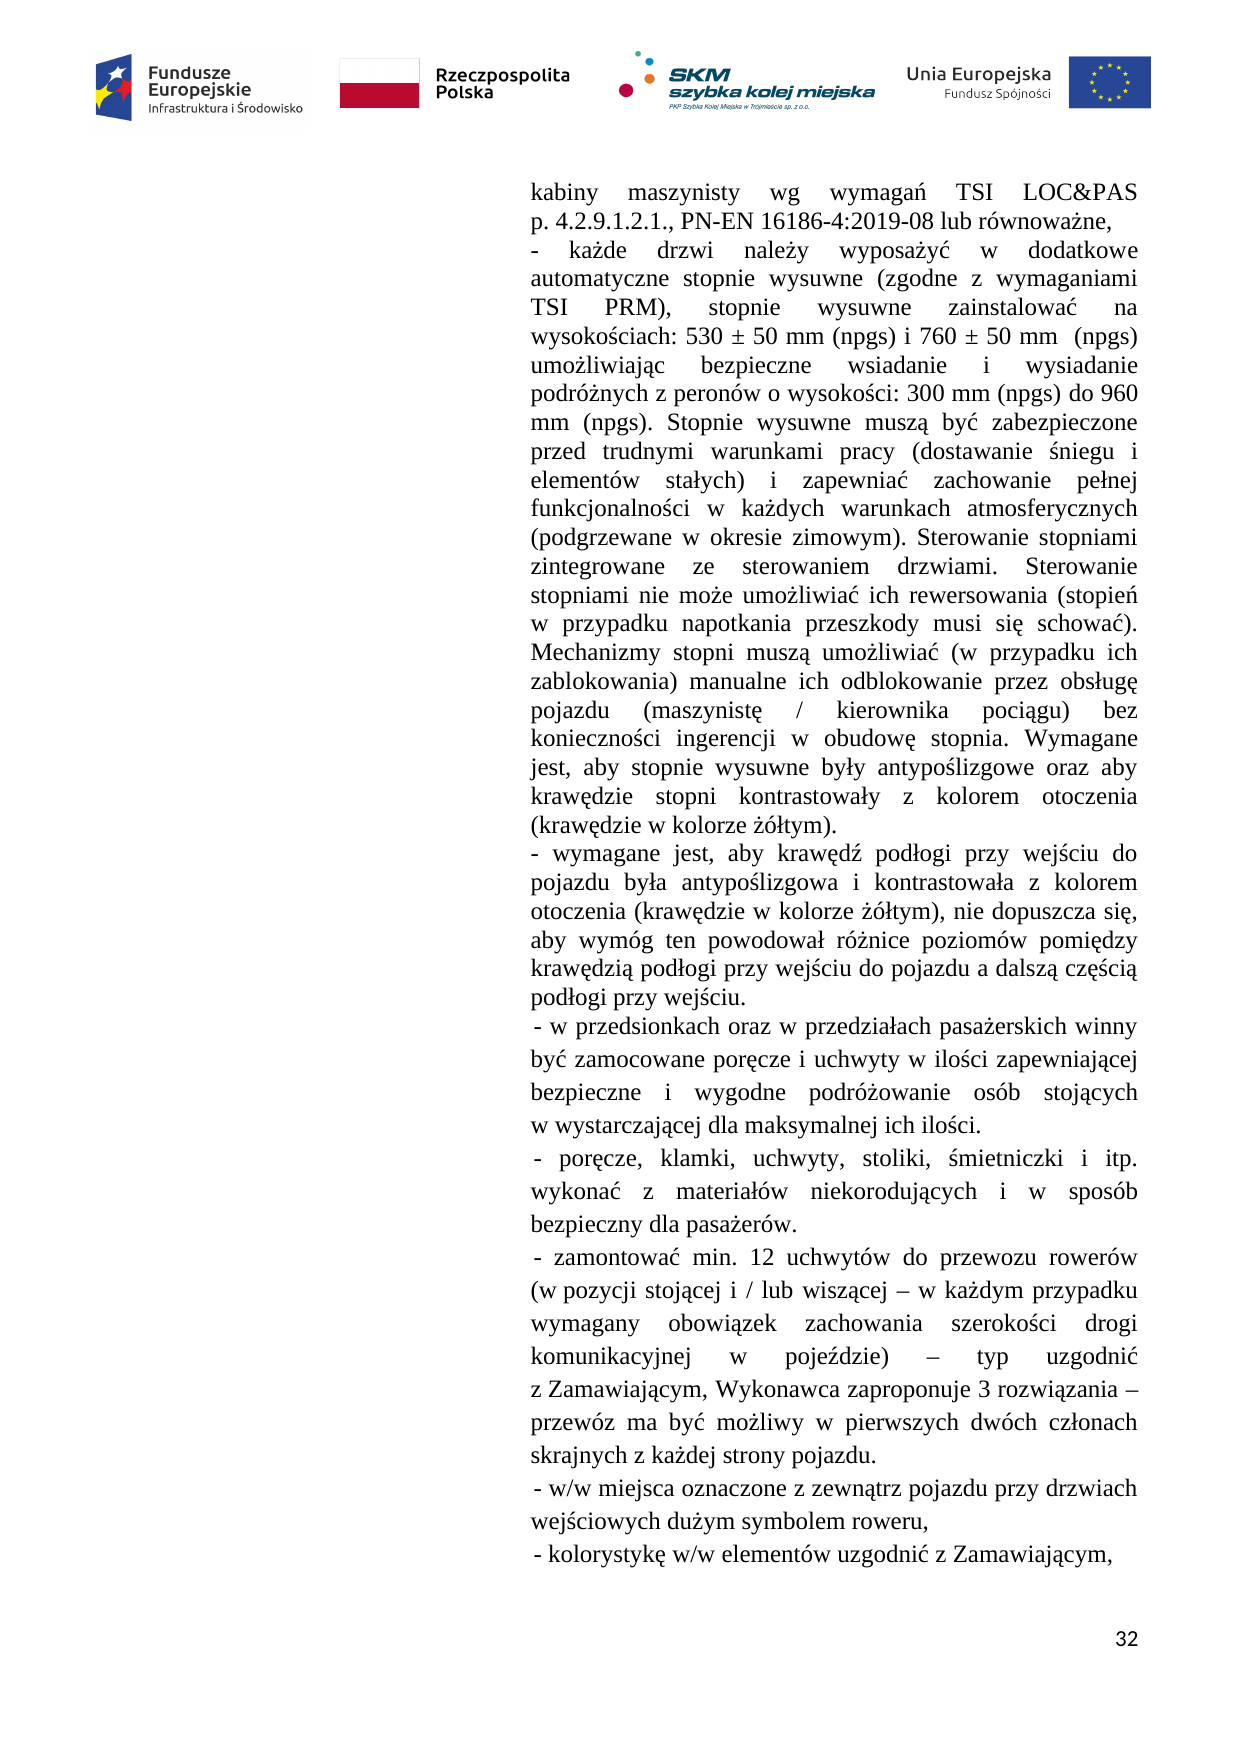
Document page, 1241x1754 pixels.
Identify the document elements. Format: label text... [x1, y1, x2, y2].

text - poręcze, klamki, uchwyty, stoliki, śmietniczki i itp. wykonać z materiałów niekorodujących i w sposób bezpieczny dla pasażerów. [530, 1143, 1138, 1238]
text - zamontować min. 12 uchwytów do przewozu rowerów (w pozycji stojącej i / lub wiszącej – w każdym przypadku wymagany obowiązek zachowania szerokości drogi komunikacyjnej w pojeździe) – typ uzgodnić z Zamawiającym, Wykonawca zaproponuje 3 rozwiązania – przewóz ma być możliwy w pierwszych dwóch członach skrajnych z każdej strony pojazdu. [530, 1242, 1138, 1469]
picture [322, 41, 587, 125]
picture [619, 51, 875, 110]
text - w/w miejsca oznaczone z zewnątrz pojazdu przy drzwiach wejściowych dużym symbolem roweru, [530, 1473, 1138, 1535]
picture [85, 51, 311, 133]
text - kolorystykę w/w elementów uzgodnić z Zamawiającym, [530, 1539, 1138, 1568]
text - w przedsionkach oraz w przedziałach pasażerskich winny być zamocowane poręcze i uchwyty w ilości zapewniającej bezpieczne i wygodne podróżowanie osób stojących w wystarczającej dla maksymalnej ich ilości. [530, 1011, 1138, 1139]
picture [889, 24, 1169, 141]
